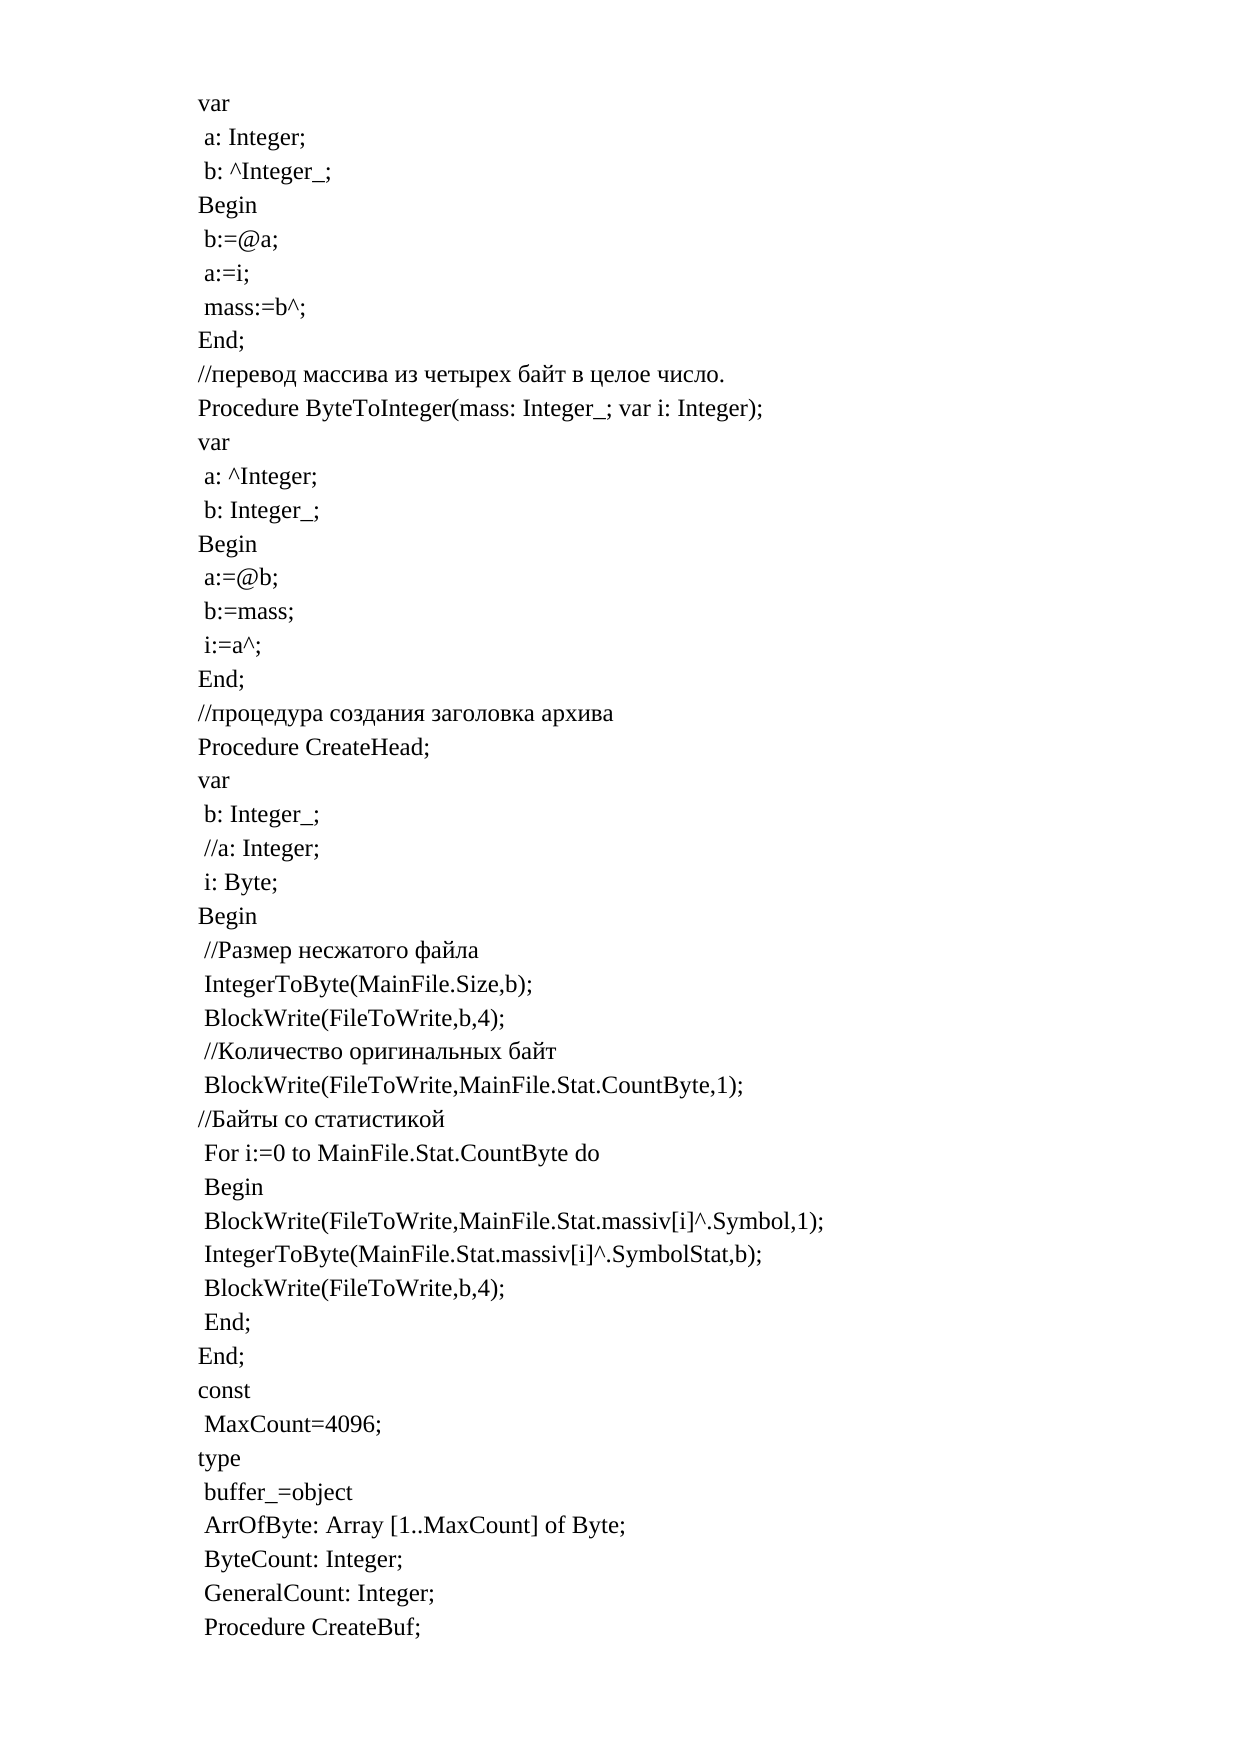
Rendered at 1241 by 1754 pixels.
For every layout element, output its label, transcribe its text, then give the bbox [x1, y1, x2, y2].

text a:=@b; [148, 562, 1152, 591]
text End; [148, 326, 1152, 354]
text IntegerToByte(MainFile.Stat.massiv[i]^.SymbolStat,b); [148, 1239, 1152, 1268]
text Procedure CreateHead; [148, 732, 1152, 761]
text For i:=0 to MainFile.Stat.CountByte do [148, 1138, 1152, 1167]
text Procedure CreateBuf; [148, 1612, 1152, 1641]
text const [148, 1375, 1152, 1404]
text mass:=b^; [148, 292, 1152, 320]
text b: ^Integer_; [148, 156, 1152, 185]
text ByteCount: Integer; [148, 1544, 1152, 1573]
text Begin [148, 901, 1152, 930]
text Begin [148, 1172, 1152, 1201]
text BlockWrite(FileToWrite,MainFile.Stat.massiv[i]^.Symbol,1); [148, 1206, 1152, 1234]
text i: Byte; [148, 867, 1152, 896]
text BlockWrite(FileToWrite,b,4); [148, 1273, 1152, 1302]
text type [148, 1443, 1152, 1471]
text IntegerToByte(MainFile.Size,b); [148, 969, 1152, 997]
text BlockWrite(FileToWrite,b,4); [148, 1003, 1152, 1031]
text ArrOfByte: Array [1..MaxCount] of Byte; [148, 1510, 1152, 1539]
text //Байты со статистикой [148, 1104, 1152, 1133]
text a: Integer; [148, 122, 1152, 151]
text //Размер несжатого файла [148, 935, 1152, 964]
text i:=a^; [148, 630, 1152, 659]
text //перевод массива из четырех байт в целое число. [148, 359, 1152, 388]
text b: Integer_; [148, 799, 1152, 828]
text var [148, 427, 1152, 456]
text End; [148, 1307, 1152, 1336]
text GeneralCount: Integer; [148, 1578, 1152, 1607]
text //Количество оригинальных байт [148, 1036, 1152, 1065]
text b:=mass; [148, 596, 1152, 625]
text End; [148, 1341, 1152, 1370]
text a: ^Integer; [148, 461, 1152, 490]
text BlockWrite(FileToWrite,MainFile.Stat.CountByte,1); [148, 1070, 1152, 1099]
text Begin [148, 529, 1152, 557]
text b:=@a; [148, 224, 1152, 253]
text var [148, 88, 1152, 117]
text var [148, 766, 1152, 794]
text //процедура создания заголовка архива [148, 698, 1152, 727]
text MaxCount=4096; [148, 1409, 1152, 1438]
text Procedure ByteToInteger(mass: Integer_; var i: Integer); [148, 393, 1152, 422]
text Begin [148, 190, 1152, 219]
text a:=i; [148, 258, 1152, 287]
text buffer_=object [148, 1477, 1152, 1505]
text //a: Integer; [148, 833, 1152, 862]
text b: Integer_; [148, 495, 1152, 523]
text End; [148, 664, 1152, 693]
